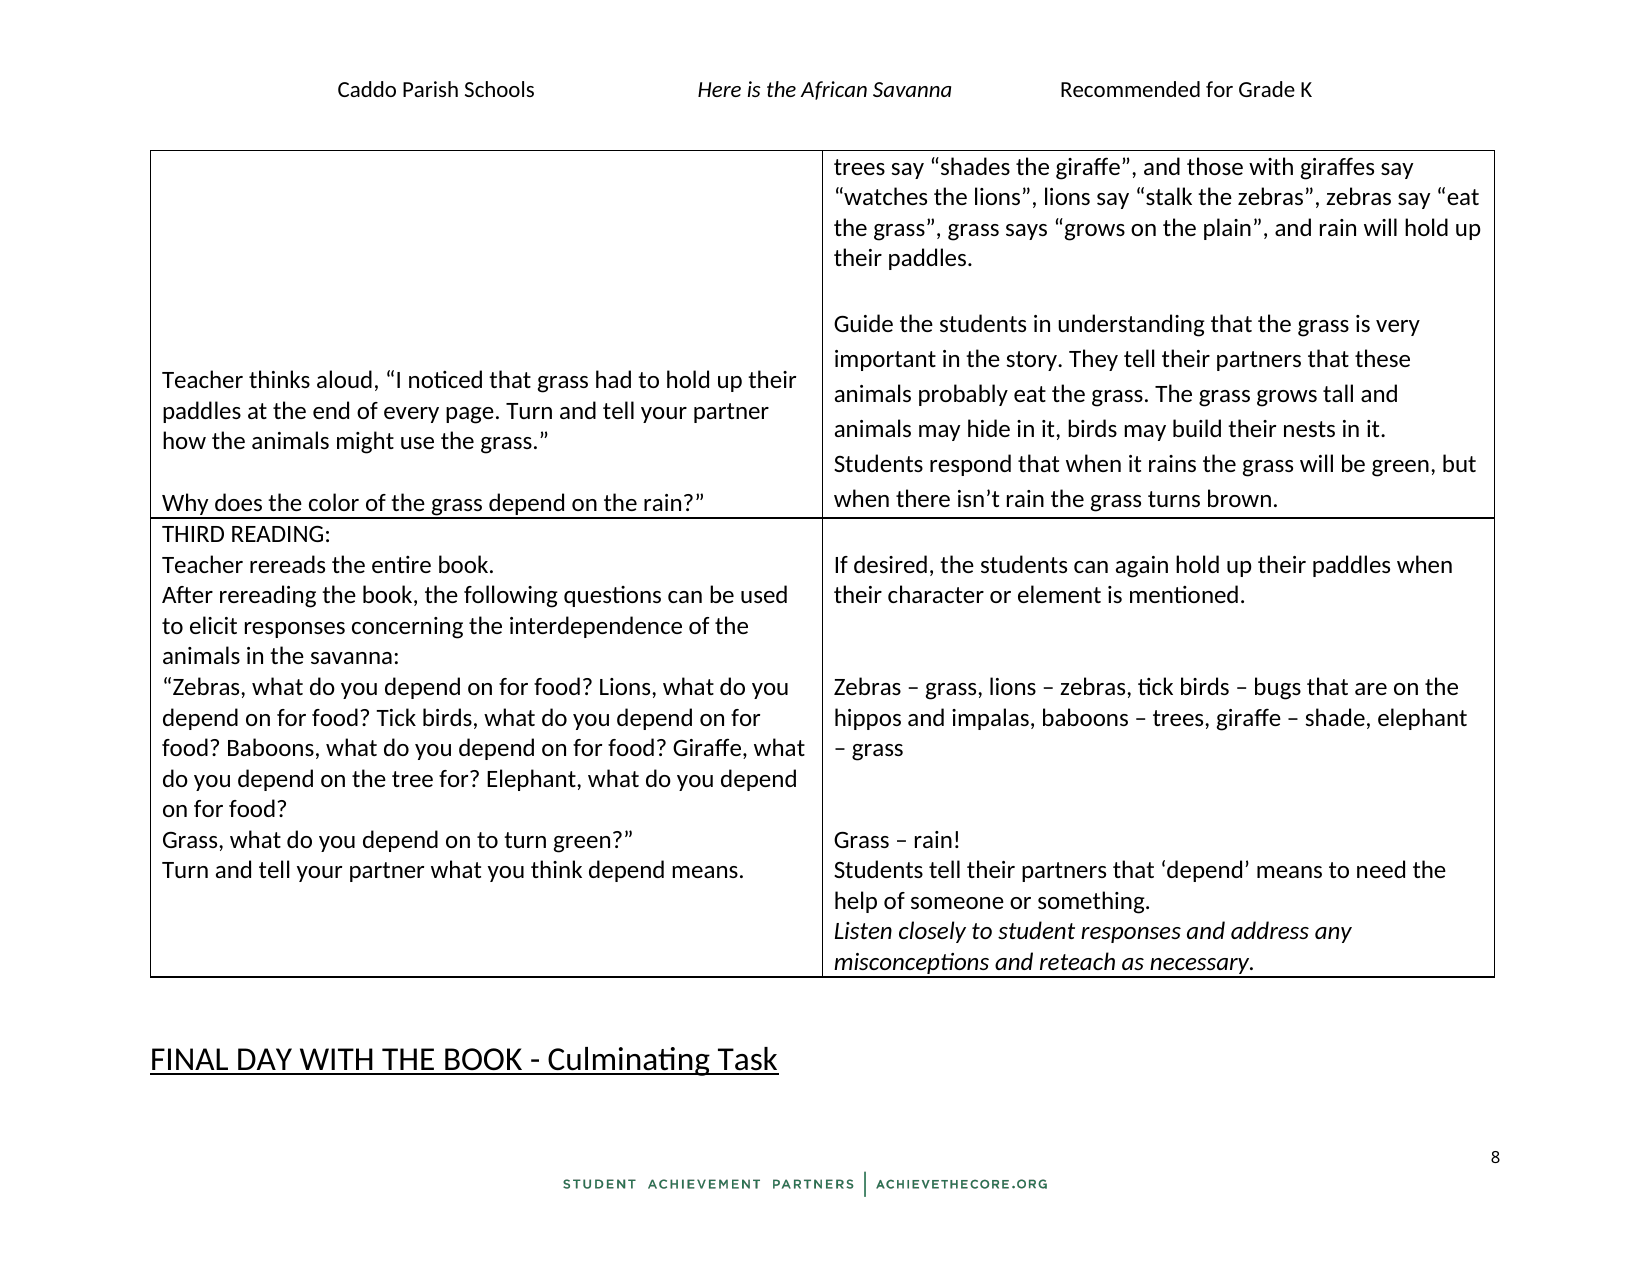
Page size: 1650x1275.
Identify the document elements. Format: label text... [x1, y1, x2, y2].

text FINAL DAY WITH THE BOOK - Culminating Task [150, 1038, 1500, 1079]
table_cell If desired, the students can again hold up their paddles when their character or element is mentioned. Zebras – grass, lions – zebras, tick birds – bugs that are on the hippos and impalas, baboons – trees, giraffe – shade, elephant – grass Grass – rain! Students tell their partners that ‘depend’ means to need the help of someone or something. Listen closely to student responses and address any misconceptions and reteach as necessary. [823, 519, 1494, 976]
table_cell THIRD READING: Teacher rereads the entire book. After rereading the book, the following questions can be used to elicit responses concerning the interdependence of the animals in the savanna: “Zebras, what do you depend on for food? Lions, what do you depend on for food? Tick birds, what do you depend on for food? Baboons, what do you depend on for food? Giraffe, what do you depend on the tree for? Elephant, what do you depend on for food? Grass, what do you depend on to turn green?” Turn and tell your partner what you think depend means. [151, 519, 822, 976]
picture [552, 1168, 1060, 1200]
